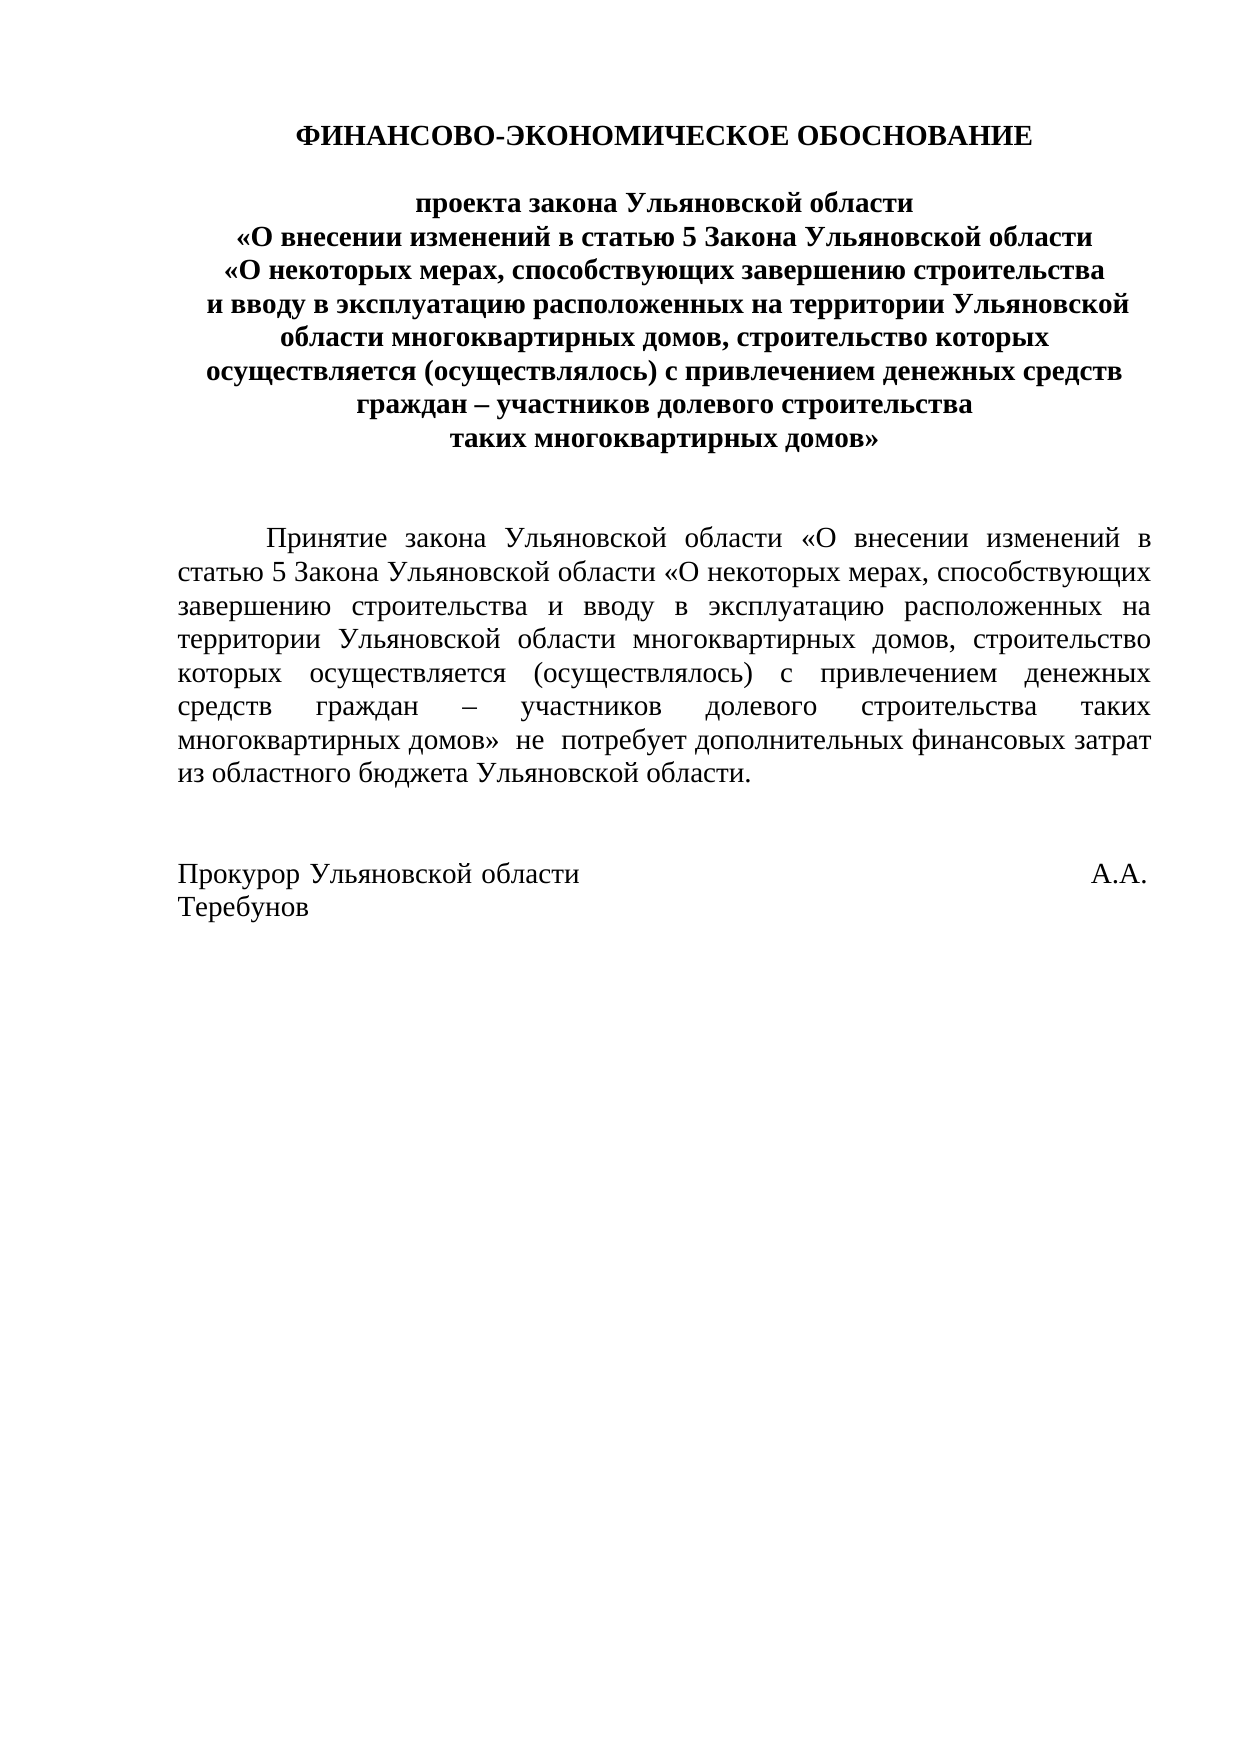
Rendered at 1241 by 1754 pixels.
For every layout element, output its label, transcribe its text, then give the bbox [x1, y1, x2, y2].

text и вводу в эксплуатацию расположенных на территории Ульяновской области многоквартирных домов, строительство которых осуществляется (осуществлялось) с привлечением денежных средств граждан – участников долевого строительства [177, 286, 1152, 420]
text проекта закона Ульяновской области [177, 185, 1152, 219]
text Принятие закона Ульяновской области «О внесении изменений в статью 5 Закона Ульяновской области «О некоторых мерах, способствующих завершению строительства и вводу в эксплуатацию расположенных на территории Ульяновской области многоквартирных домов, строительство которых осуществляется (осуществлялось) с привлечением денежных средств граждан – участников долевого строительства таких многоквартирных домов» не потребует дополнительных финансовых затрат из областного бюджета Ульяновской области. [177, 521, 1152, 789]
text «О некоторых мерах, способствующих завершению строительства [177, 252, 1152, 286]
text Прокурор Ульяновской области А.А. Теребунов [177, 856, 1152, 923]
text таких многоквартирных домов» [177, 420, 1152, 453]
text ФИНАНСОВО-ЭКОНОМИЧЕСКОЕ ОБОСНОВАНИЕ [177, 118, 1152, 152]
text «О внесении изменений в статью 5 Закона Ульяновской области [177, 219, 1152, 252]
